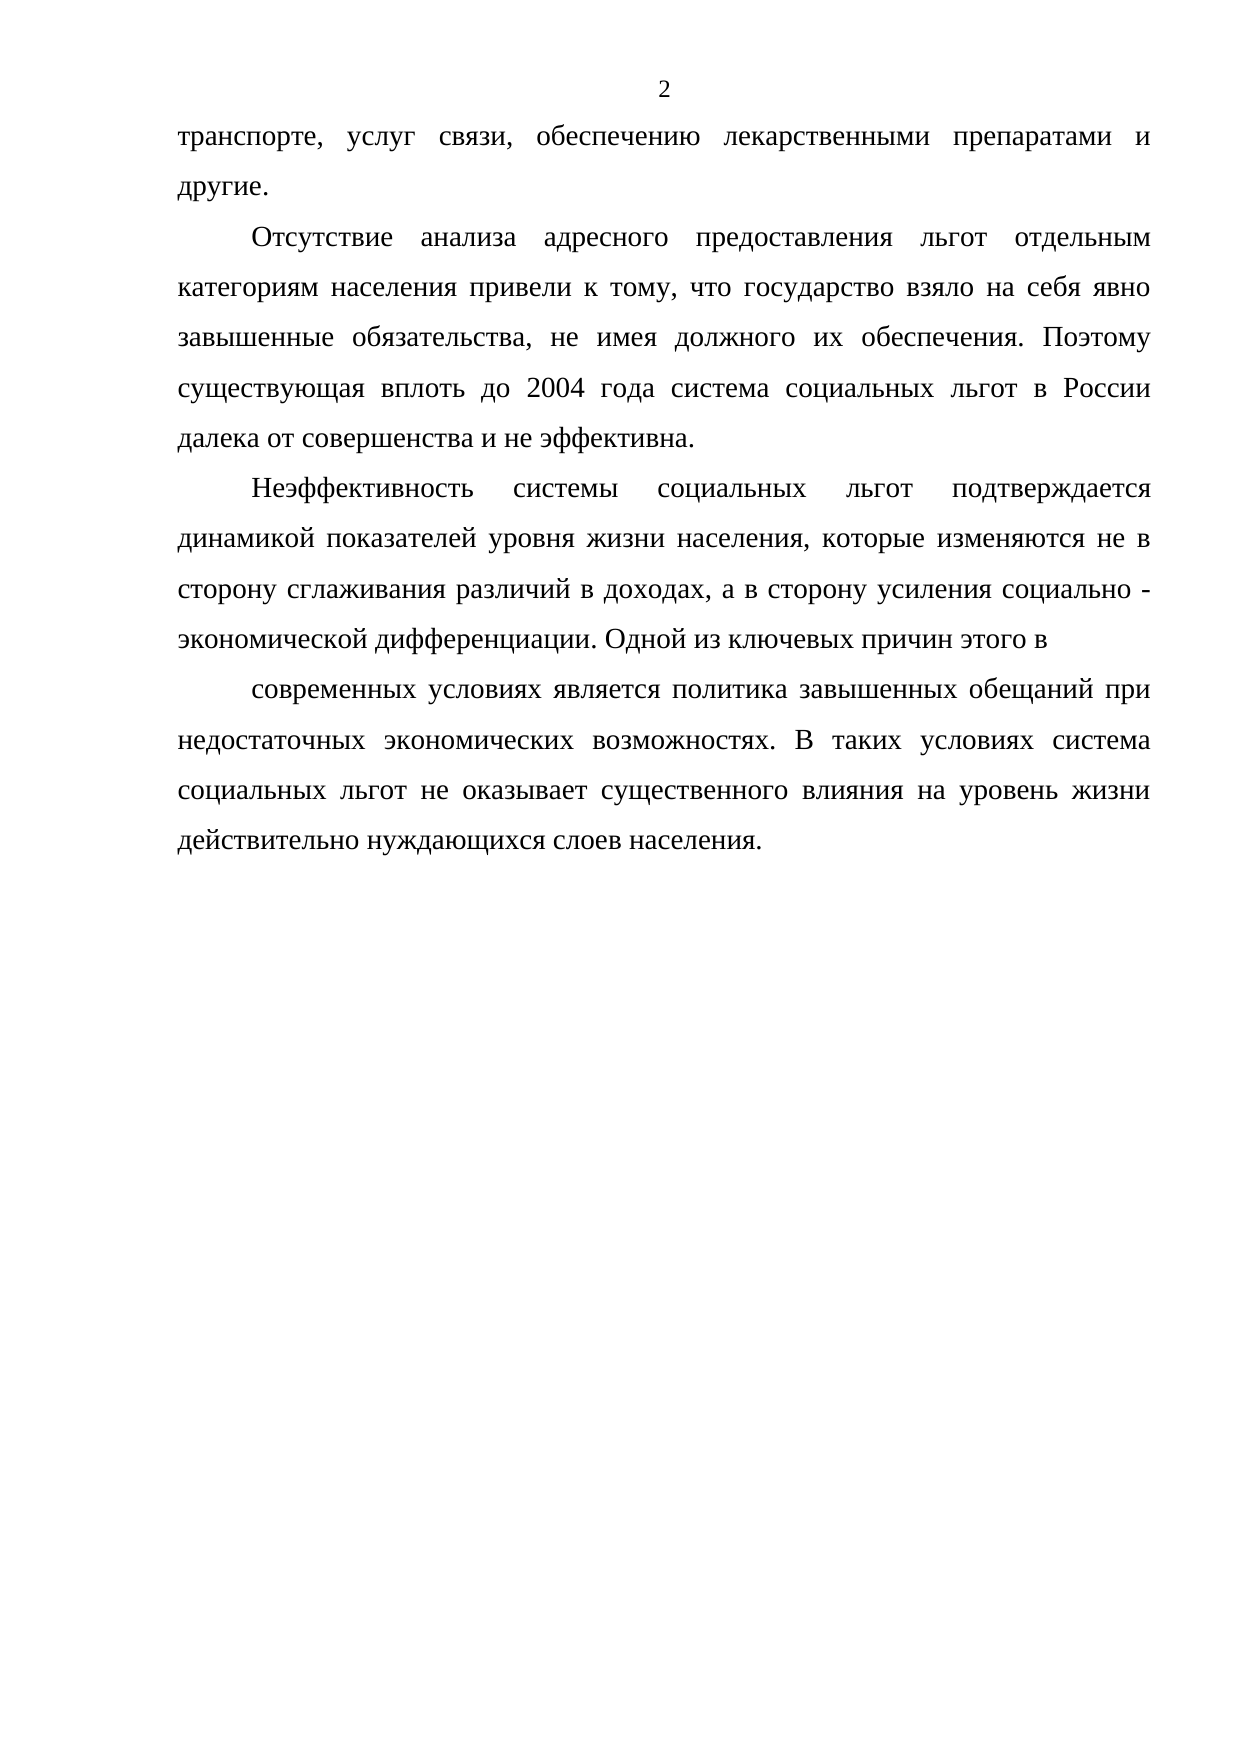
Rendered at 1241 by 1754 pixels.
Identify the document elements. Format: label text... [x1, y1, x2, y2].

text современных условиях является политика завышенных обещаний при недостаточных экономических возможностях. В таких условиях система социальных льгот не оказывает существенного влияния на уровень жизни действительно нуждающихся слоев населения. [177, 672, 1152, 856]
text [177, 118, 1152, 202]
text Отсутствие анализа адресного предоставления льгот отдельным категориям населения привели к тому, что государство взяло на себя явно завышенные обязательства, не имея должного их обеспечения. Поэтому существующая вплоть до 2004 года система социальных льгот в России далека от совершенства и не эффективна. [177, 219, 1152, 453]
text Неэффективность системы социальных льгот подтверждается динамикой показателей уровня жизни населения, которые изменяются не в сторону сглаживания различий в доходах, а в сторону усиления социально - экономической дифференциации. Одной из ключевых причин этого в [177, 470, 1152, 655]
